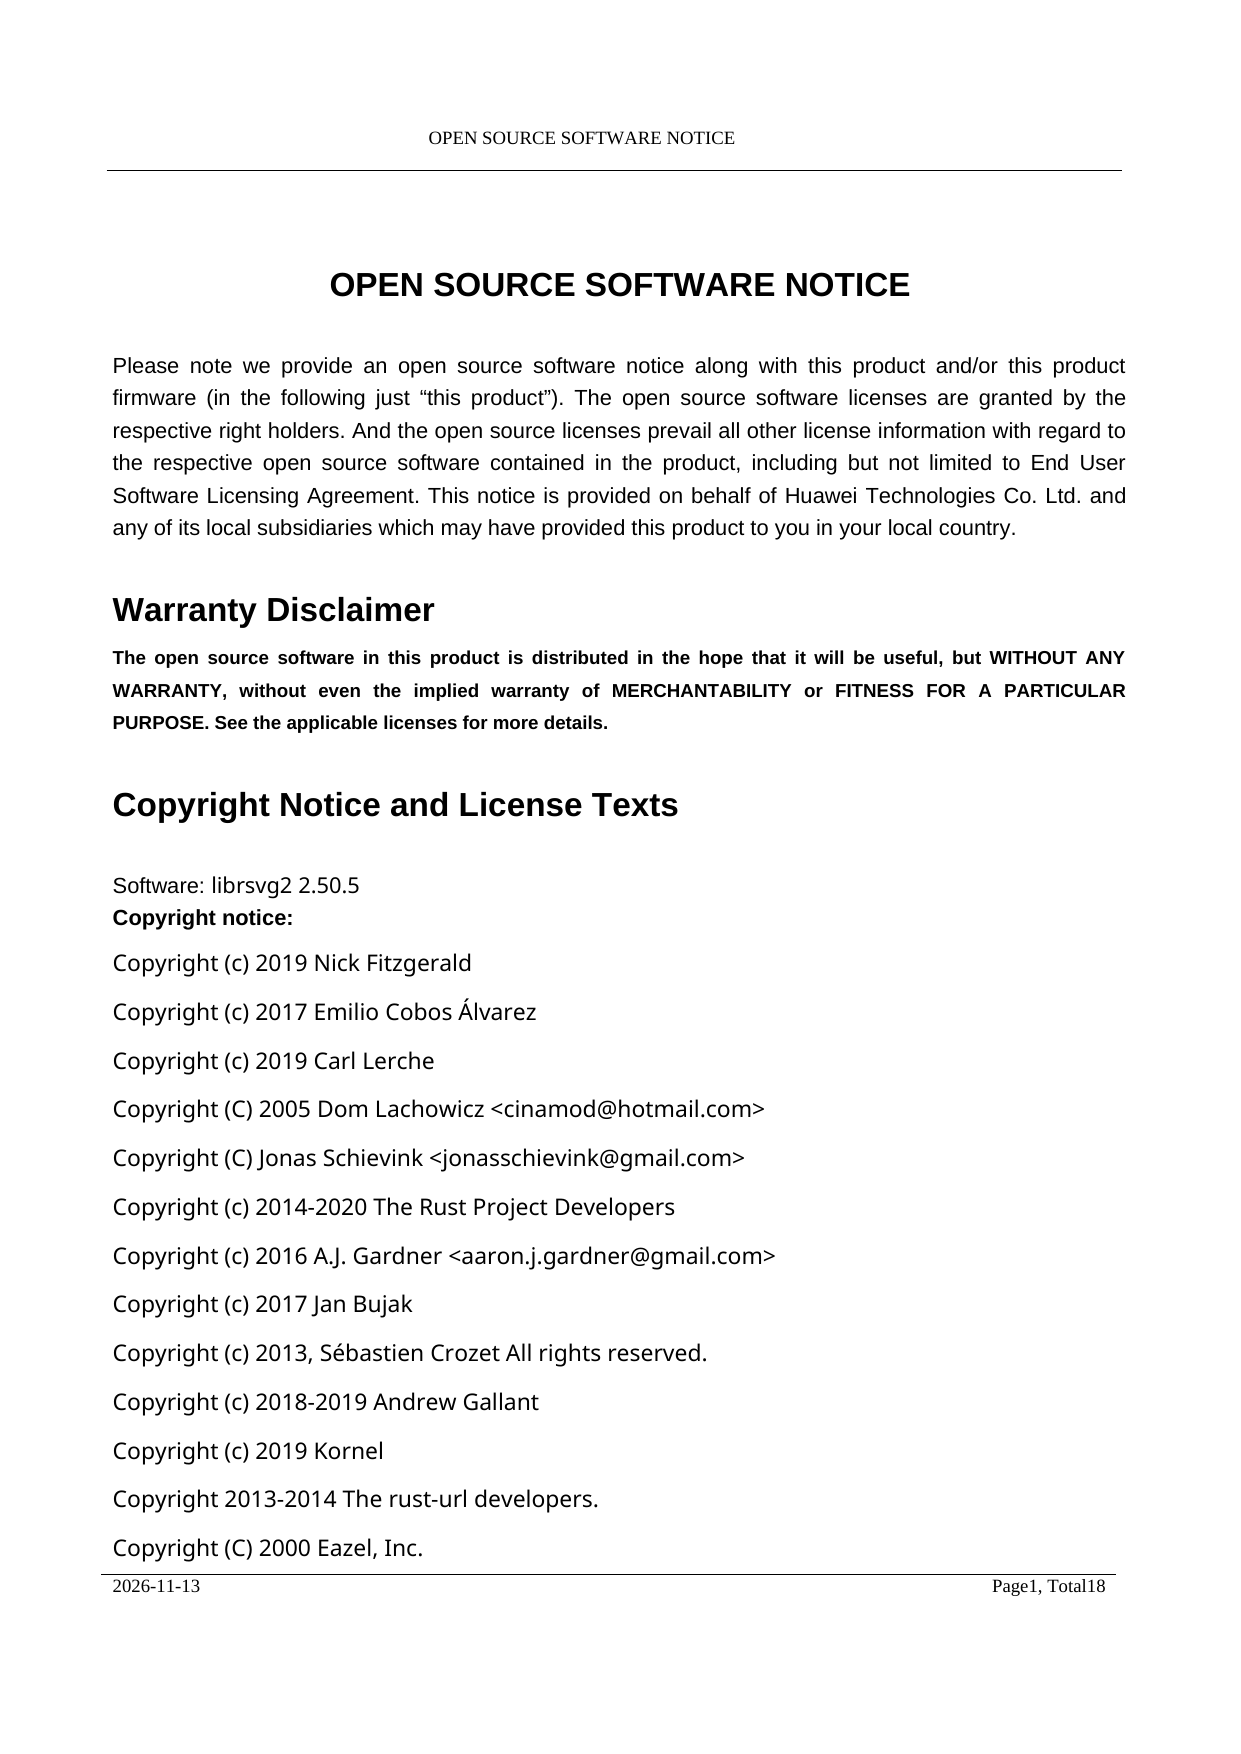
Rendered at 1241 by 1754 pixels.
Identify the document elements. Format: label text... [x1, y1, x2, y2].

text Copyright Notice and License Texts [112, 771, 1128, 836]
text Software: librsvg2 2.50.5 [112, 869, 1128, 901]
text Copyright notice: [112, 901, 1128, 934]
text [112, 947, 1128, 1564]
text Please note we provide an open source software notice along with this product and/or this product firmware (in the following just “this product”). The open source software licenses are granted by the respective right holders. And the open source licenses prevail all other license information with regard to the respective open source software contained in the product, including but not limited to End User Software Licensing Agreement. This notice is provided on behalf of Huawei Technologies Co. Ltd. and any of its local subsidiaries which may have provided this product to you in your local country. [112, 349, 1128, 544]
text OPEN SOURCE SOFTWARE NOTICE [112, 251, 1128, 316]
text The open source software in this product is distributed in the hope that it will be useful, but WITHOUT ANY WARRANTY, without even the implied warranty of MERCHANTABILITY or FITNESS FOR A PARTICULAR PURPOSE. See the applicable licenses for more details. [112, 641, 1128, 739]
text Warranty Disclaimer [112, 576, 1128, 641]
